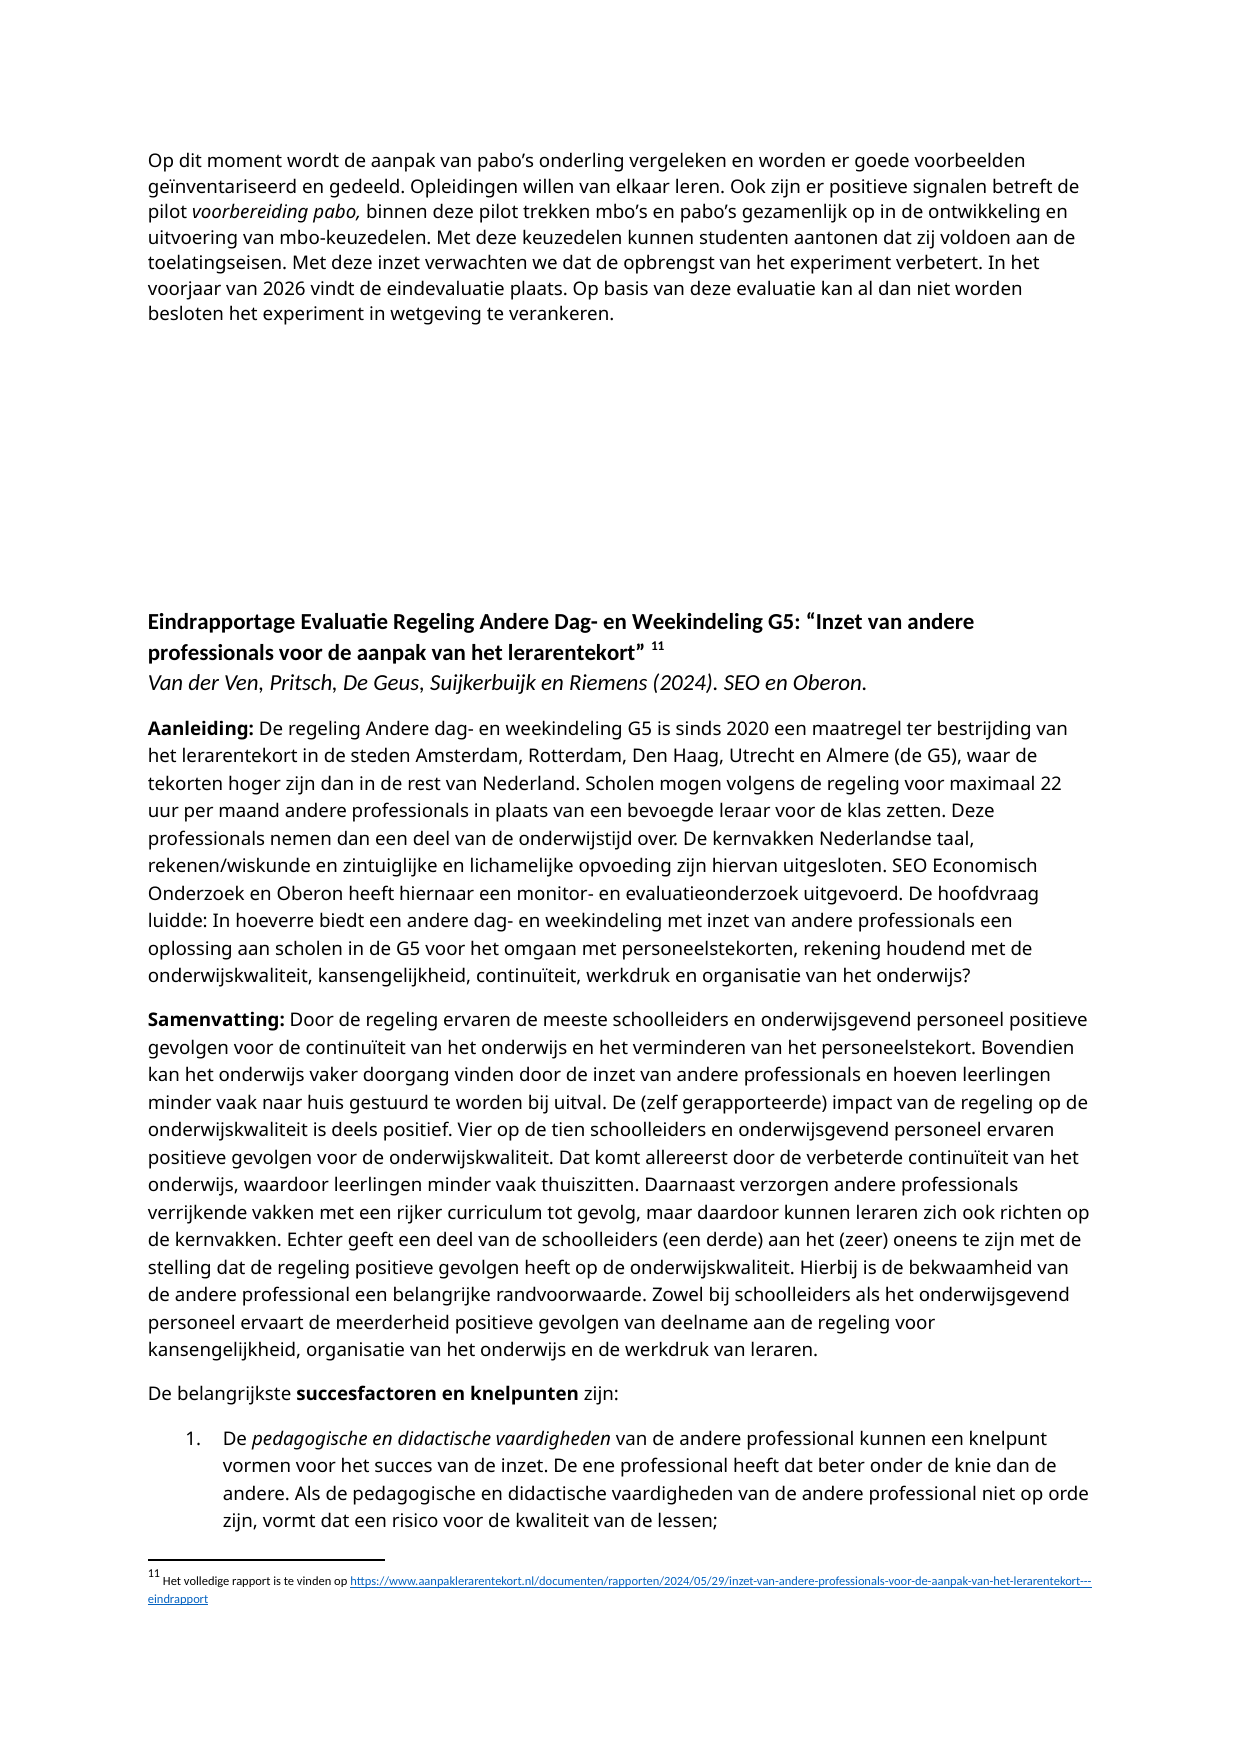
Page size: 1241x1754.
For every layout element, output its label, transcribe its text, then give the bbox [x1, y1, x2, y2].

text Aanleiding: De regeling Andere dag- en weekindeling G5 is sinds 2020 een maatregel ter bestrijding van het lerarentekort in de steden Amsterdam, Rotterdam, Den Haag, Utrecht en Almere (de G5), waar de tekorten hoger zijn dan in de rest van Nederland. Scholen mogen volgens de regeling voor maximaal 22 uur per maand andere professionals in plaats van een bevoegde leraar voor de klas zetten. Deze professionals nemen dan een deel van de onderwijstijd over. De kernvakken Nederlandse taal, rekenen/wiskunde en zintuiglijke en lichamelijke opvoeding zijn hiervan uitgesloten. SEO Economisch Onderzoek en Oberon heeft hiernaar een monitor- en evaluatieonderzoek uitgevoerd. De hoofdvraag luidde: In hoeverre biedt een andere dag- en weekindeling met inzet van andere professionals een oplossing aan scholen in de G5 voor het omgaan met personeelstekorten, rekening houdend met de onderwijskwaliteit, kansengelijkheid, continuïteit, werkdruk en organisatie van het onderwijs? [148, 715, 1093, 988]
list De pedagogische en didactische vaardigheden van de andere professional kunnen een knelpunt vormen voor het succes van de inzet. De ene professional heeft dat beter onder de knie dan de andere. Als de pedagogische en didactische vaardigheden van de andere professional niet op orde zijn, vormt dat een risico voor de kwaliteit van de lessen; [185, 1425, 1093, 1533]
text Eindrapportage Evaluatie Regeling Andere Dag- en Weekindeling G5: “Inzet van andere professionals voor de aanpak van het lerarentekort” Van der Ven, Pritsch, De Geus, Suijkerbuijk en Riemens (2024). SEO en Oberon. [148, 607, 1093, 696]
text Samenvatting: Door de regeling ervaren de meeste schoolleiders en onderwijsgevend personeel positieve gevolgen voor de continuïteit van het onderwijs en het verminderen van het personeelstekort. Bovendien kan het onderwijs vaker doorgang vinden door de inzet van andere professionals en hoeven leerlingen minder vaak naar huis gestuurd te worden bij uitval. De (zelf gerapporteerde) impact van de regeling op de onderwijskwaliteit is deels positief. Vier op de tien schoolleiders en onderwijsgevend personeel ervaren positieve gevolgen voor de onderwijskwaliteit. Dat komt allereerst door de verbeterde continuïteit van het onderwijs, waardoor leerlingen minder vaak thuiszitten. Daarnaast verzorgen andere professionals verrijkende vakken met een rijker curriculum tot gevolg, maar daardoor kunnen leraren zich ook richten op de kernvakken. Echter geeft een deel van de schoolleiders (een derde) aan het (zeer) oneens te zijn met de stelling dat de regeling positieve gevolgen heeft op de onderwijskwaliteit. Hierbij is de bekwaamheid van de andere professional een belangrijke randvoorwaarde. Zowel bij schoolleiders als het onderwijsgevend personeel ervaart de meerderheid positieve gevolgen van deelname aan de regeling voor kansengelijkheid, organisatie van het onderwijs en de werkdruk van leraren. [148, 1006, 1093, 1362]
text De belangrijkste succesfactoren en knelpunten zijn: [148, 1381, 1093, 1406]
text Op dit moment wordt de aanpak van pabo’s onderling vergeleken en worden er goede voorbeelden geïnventariseerd en gedeeld. Opleidingen willen van elkaar leren. Ook zijn er positieve signalen betreft de pilot voorbereiding pabo, binnen deze pilot trekken mbo’s en pabo’s gezamenlijk op in de ontwikkeling en uitvoering van mbo-keuzedelen. Met deze keuzedelen kunnen studenten aantonen dat zij voldoen aan de toelatingseisen. Met deze inzet verwachten we dat de opbrengst van het experiment verbetert. In het voorjaar van 2026 vindt de eindevaluatie plaats. Op basis van deze evaluatie kan al dan niet worden besloten het experiment in wetgeving te verankeren. [148, 148, 1093, 326]
